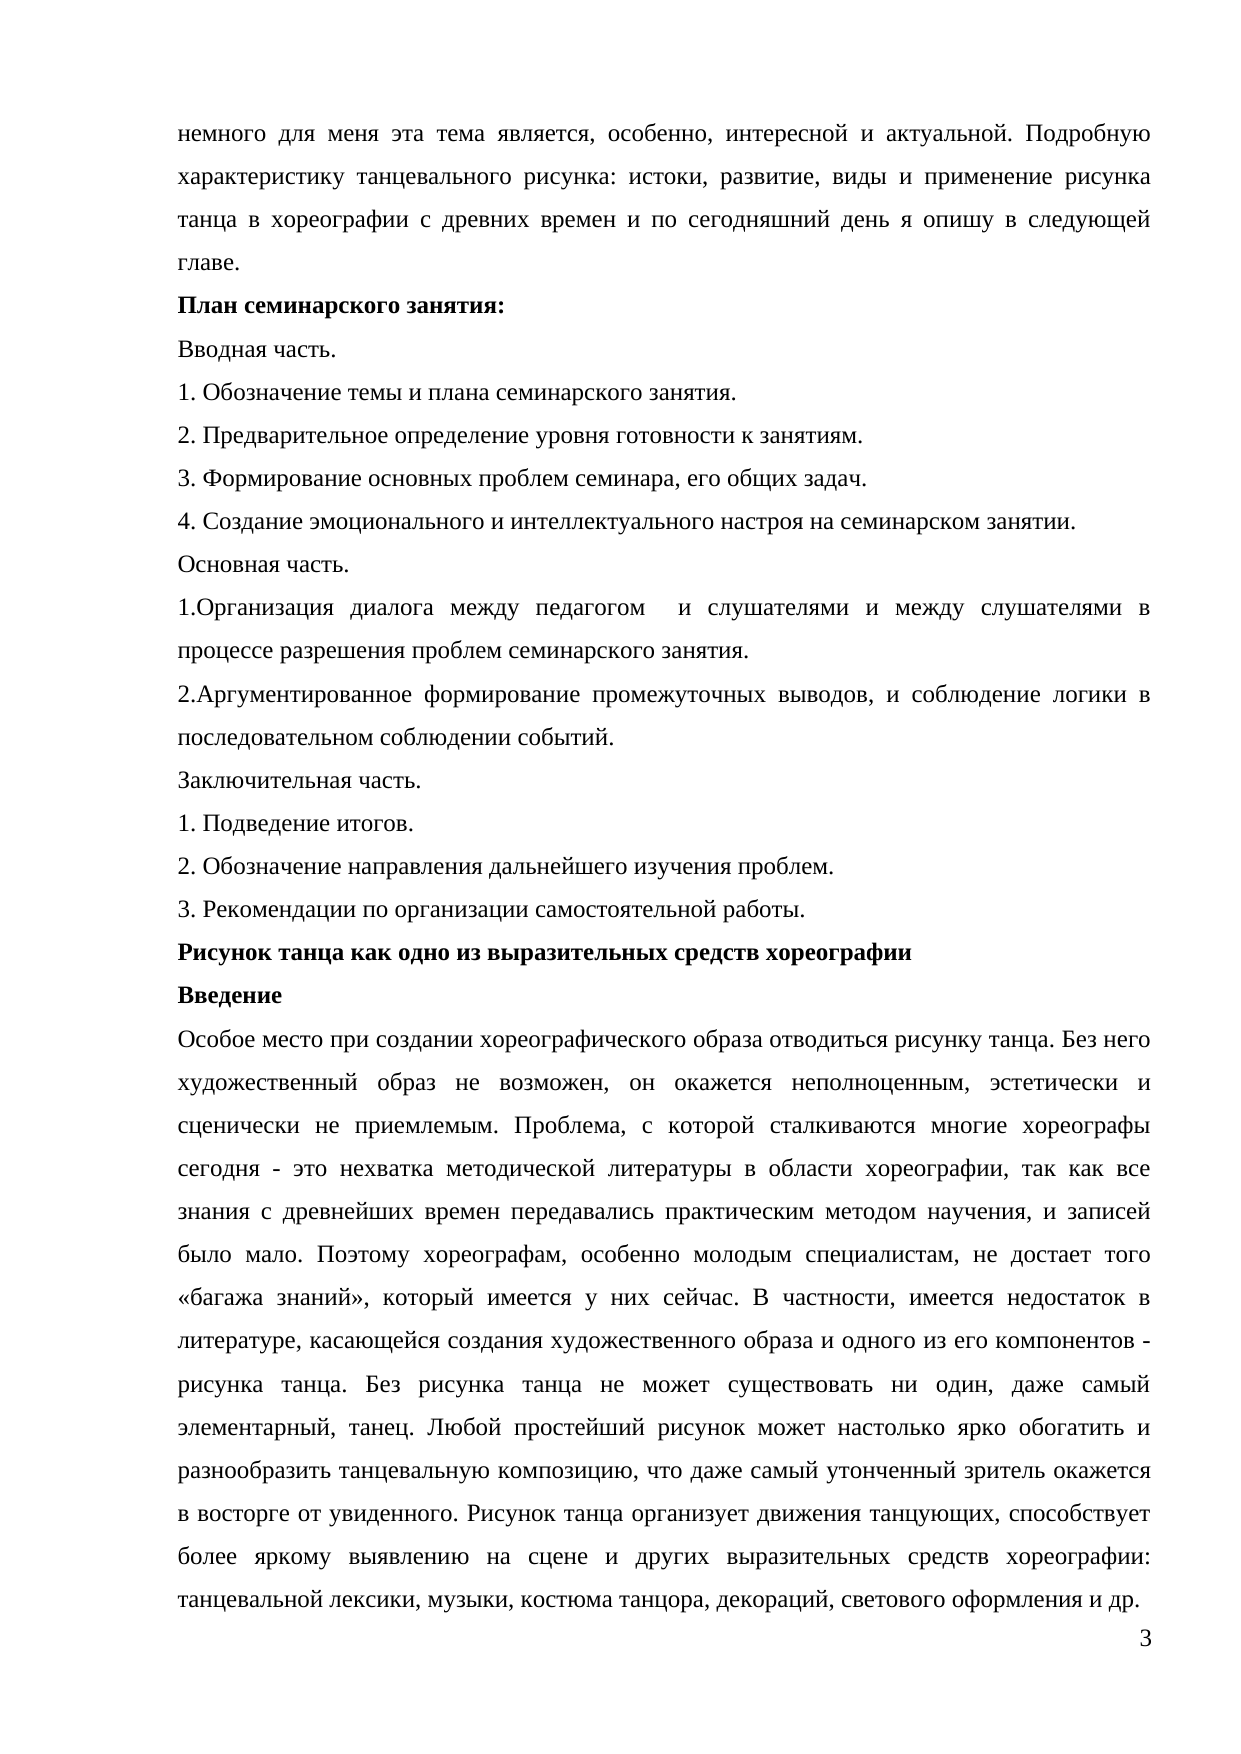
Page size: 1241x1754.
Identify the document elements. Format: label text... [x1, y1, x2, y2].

text Основная часть. [177, 549, 1152, 578]
text 1.Организация диалога между педагогом и слушателями и между слушателями в процессе разрешения проблем семинарского занятия. [177, 592, 1152, 664]
text 1. Подведение итогов. [177, 808, 1152, 837]
text 3. Формирование основных проблем семинара, его общих задач. [177, 463, 1152, 492]
text Вводная часть. [177, 334, 1152, 362]
text 2. Предварительное определение уровня готовности к занятиям. [177, 420, 1152, 449]
text План семинарского занятия: [177, 291, 1152, 319]
text 4. Создание эмоционального и интеллектуального настроя на семинарском занятии. [177, 506, 1152, 535]
text 3. Рекомендации по организации самостоятельной работы. [177, 894, 1152, 923]
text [177, 118, 1152, 276]
text Заключительная часть. [177, 765, 1152, 794]
text Рисунок танца как одно из выразительных средств хореографии [177, 937, 1152, 966]
text Особое место при создании хореографического образа отводиться рисунку танца. Без него художественный образ не возможен, он окажется неполноценным, эстетически и сценически не приемлемым. Проблема, с которой сталкиваются многие хореографы сегодня - это нехватка методической литературы в области хореографии, так как все знания с древнейших времен передавались практическим методом научения, и записей было мало. Поэтому хореографам, особенно молодым специалистам, не достает того «багажа знаний», который имеется у них сейчас. В частности, имеется недостаток в литературе, касающейся создания художественного образа и одного из его компонентов - рисунка танца. Без рисунка танца не может существовать ни один, даже самый элементарный, танец. Любой простейший рисунок может настолько ярко обогатить и разнообразить танцевальную композицию, что даже самый утонченный зритель окажется в восторге от увиденного. Рисунок танца организует движения танцующих, способствует более яркому выявлению на сцене и других выразительных средств хореографии: танцевальной лексики, музыки, костюма танцора, декораций, светового оформления и др. [177, 1024, 1152, 1613]
text Введение [177, 981, 1152, 1009]
text 1. Обозначение темы и плана семинарского занятия. [177, 377, 1152, 406]
text 2. Обозначение направления дальнейшего изучения проблем. [177, 851, 1152, 880]
text 2.Аргументированное формирование промежуточных выводов, и соблюдение логики в последовательном соблюдении событий. [177, 679, 1152, 751]
